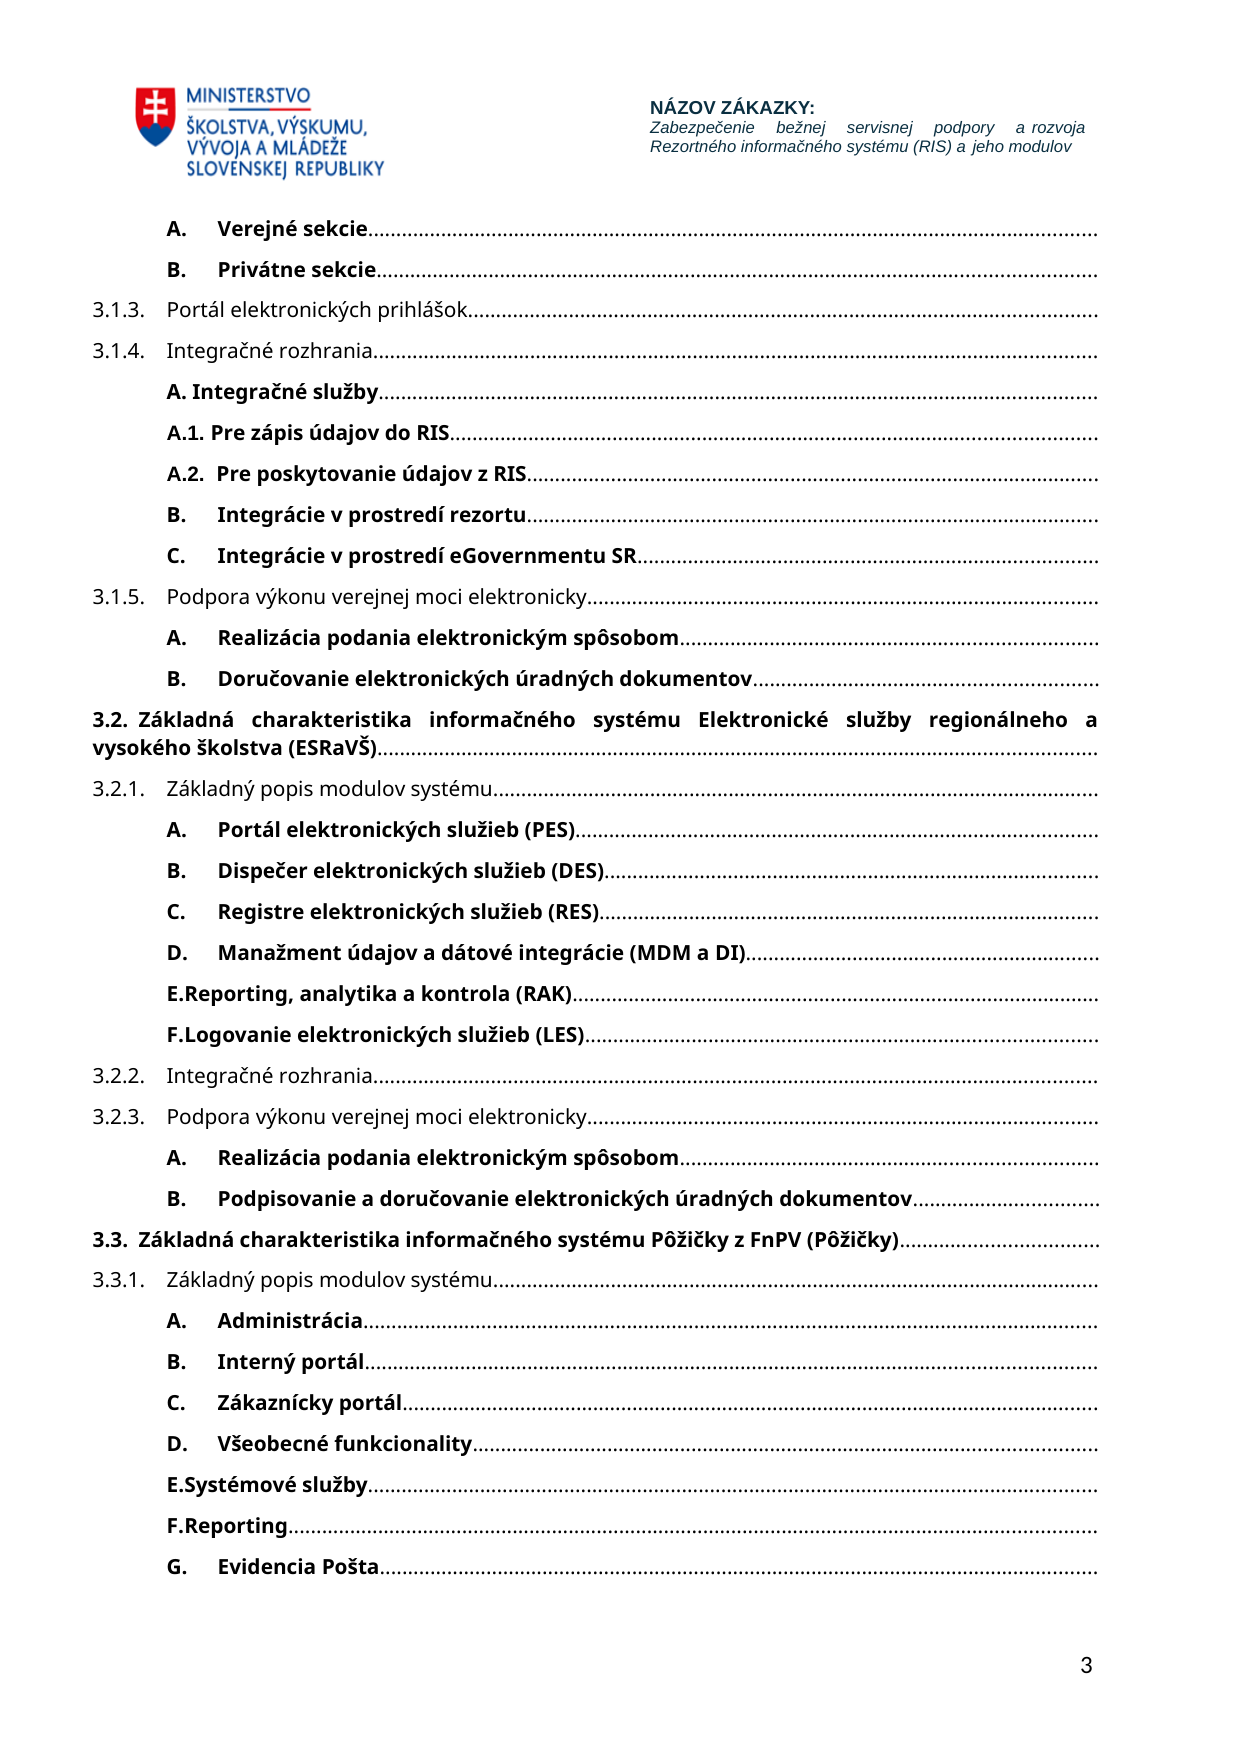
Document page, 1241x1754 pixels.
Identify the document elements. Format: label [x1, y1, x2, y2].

picture [133, 75, 395, 190]
